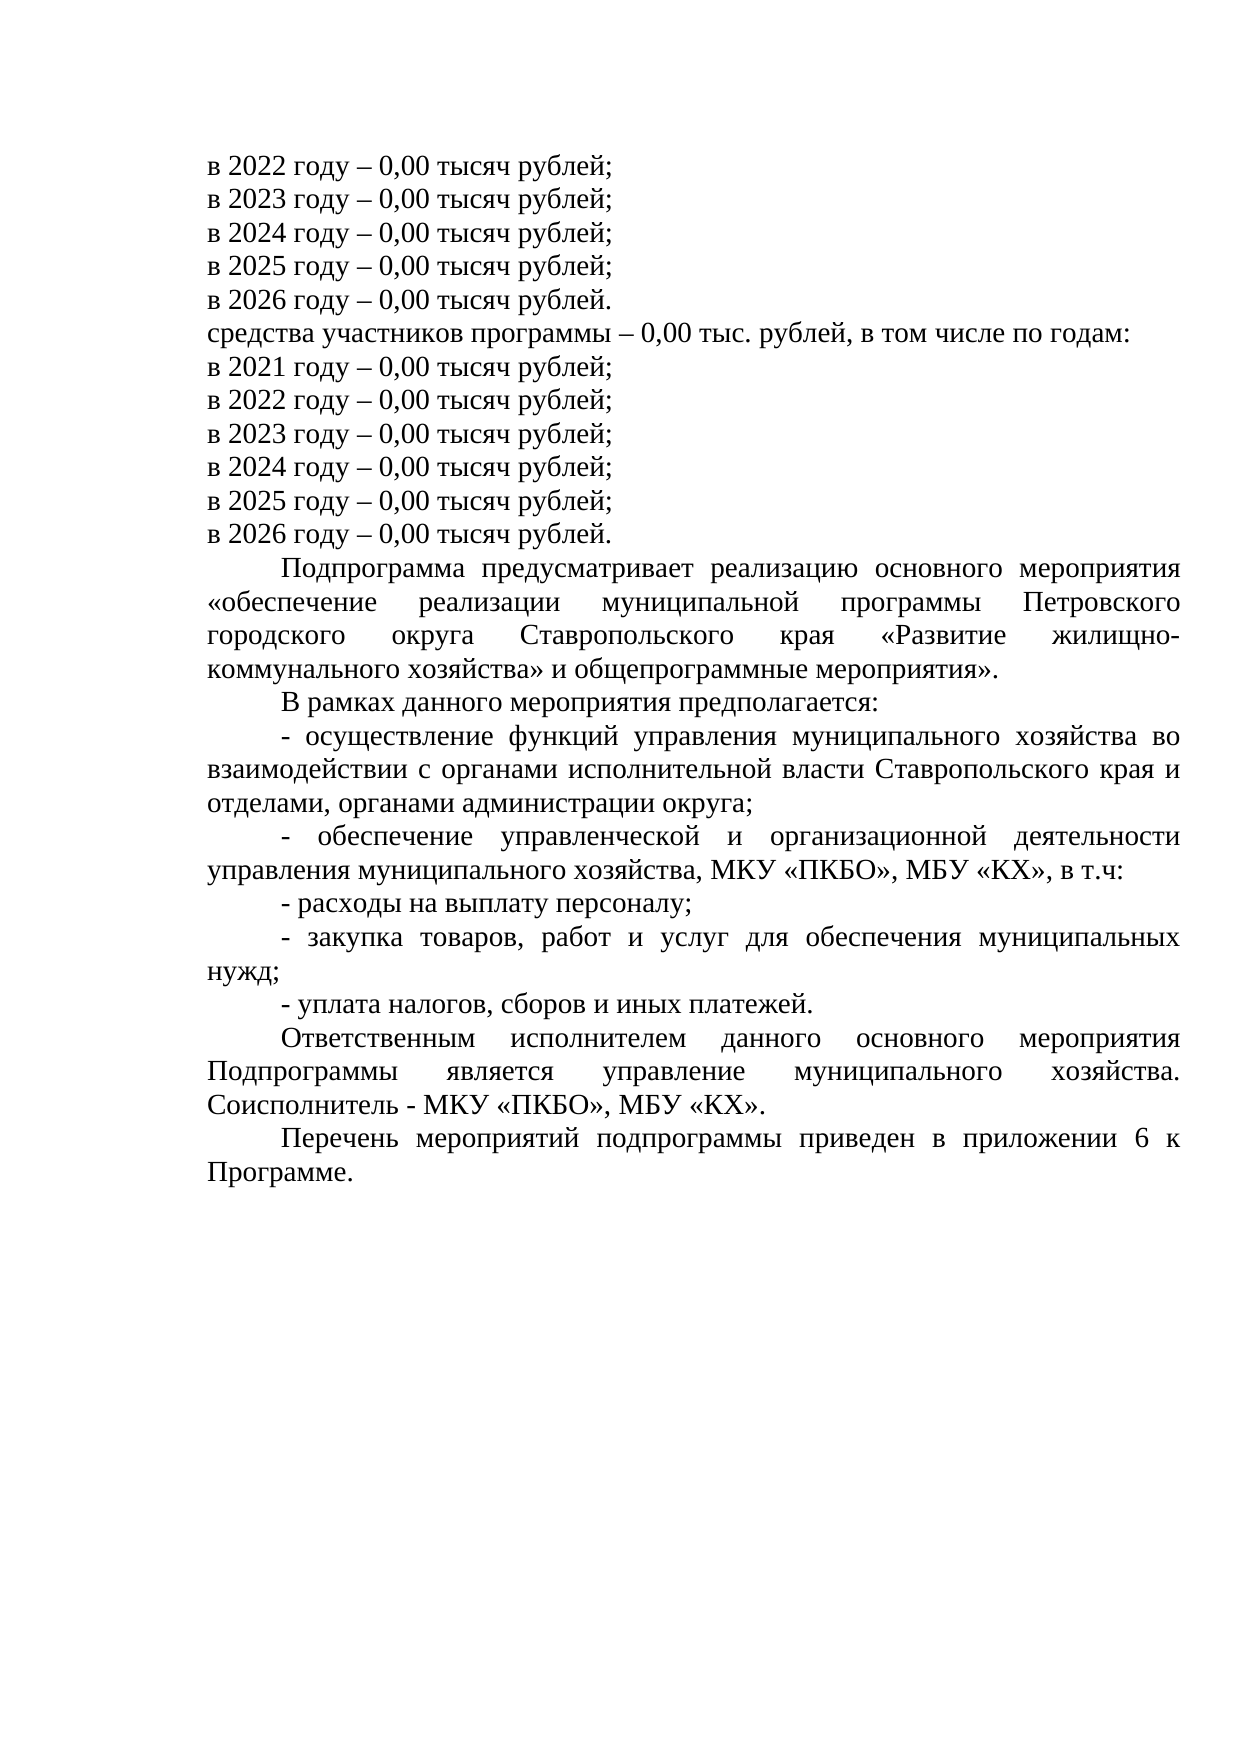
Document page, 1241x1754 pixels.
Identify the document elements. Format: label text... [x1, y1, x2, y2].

text в 2022 году – 0,00 тысяч рублей; [207, 382, 1181, 416]
text - расходы на выплату персоналу; [207, 886, 1181, 919]
text в 2022 году – 0,00 тысяч рублей; [207, 148, 1181, 181]
text в 2023 году – 0,00 тысяч рублей; [207, 181, 1181, 215]
text в 2021 году – 0,00 тысяч рублей; [207, 349, 1181, 382]
text в 2026 году – 0,00 тысяч рублей. [207, 282, 1181, 315]
text в 2025 году – 0,00 тысяч рублей; [207, 483, 1181, 517]
text Ответственным исполнителем данного основного мероприятия Подпрограммы является управление муниципального хозяйства. Соисполнитель - МКУ «ПКБО», МБУ «КХ». [207, 1020, 1181, 1120]
text в 2024 году – 0,00 тысяч рублей; [207, 215, 1181, 248]
text в 2026 году – 0,00 тысяч рублей. [207, 517, 1181, 550]
text в 2024 году – 0,00 тысяч рублей; [207, 449, 1181, 483]
text В рамках данного мероприятия предполагается: [207, 684, 1181, 718]
text - осуществление функций управления муниципального хозяйства во взаимодействии с органами исполнительной власти Ставропольского края и отделами, органами администрации округа; [207, 718, 1181, 818]
text средства участников программы – 0,00 тыс. рублей, в том числе по годам: [207, 315, 1181, 349]
text в 2023 году – 0,00 тысяч рублей; [207, 416, 1181, 449]
text - уплата налогов, сборов и иных платежей. [207, 986, 1181, 1020]
text - обеспечение управленческой и организационной деятельности управления муниципального хозяйства, МКУ «ПКБО», МБУ «КХ», в т.ч: [207, 818, 1181, 886]
text в 2025 году – 0,00 тысяч рублей; [207, 248, 1181, 282]
text - закупка товаров, работ и услуг для обеспечения муниципальных нужд; [207, 919, 1181, 986]
text Подпрограмма предусматривает реализацию основного мероприятия «обеспечение реализации муниципальной программы Петровского городского округа Ставропольского края «Развитие жилищно-коммунального хозяйства» и общепрограммные мероприятия». [207, 550, 1181, 684]
text Перечень мероприятий подпрограммы приведен в приложении 6 к Программе. [207, 1120, 1181, 1187]
